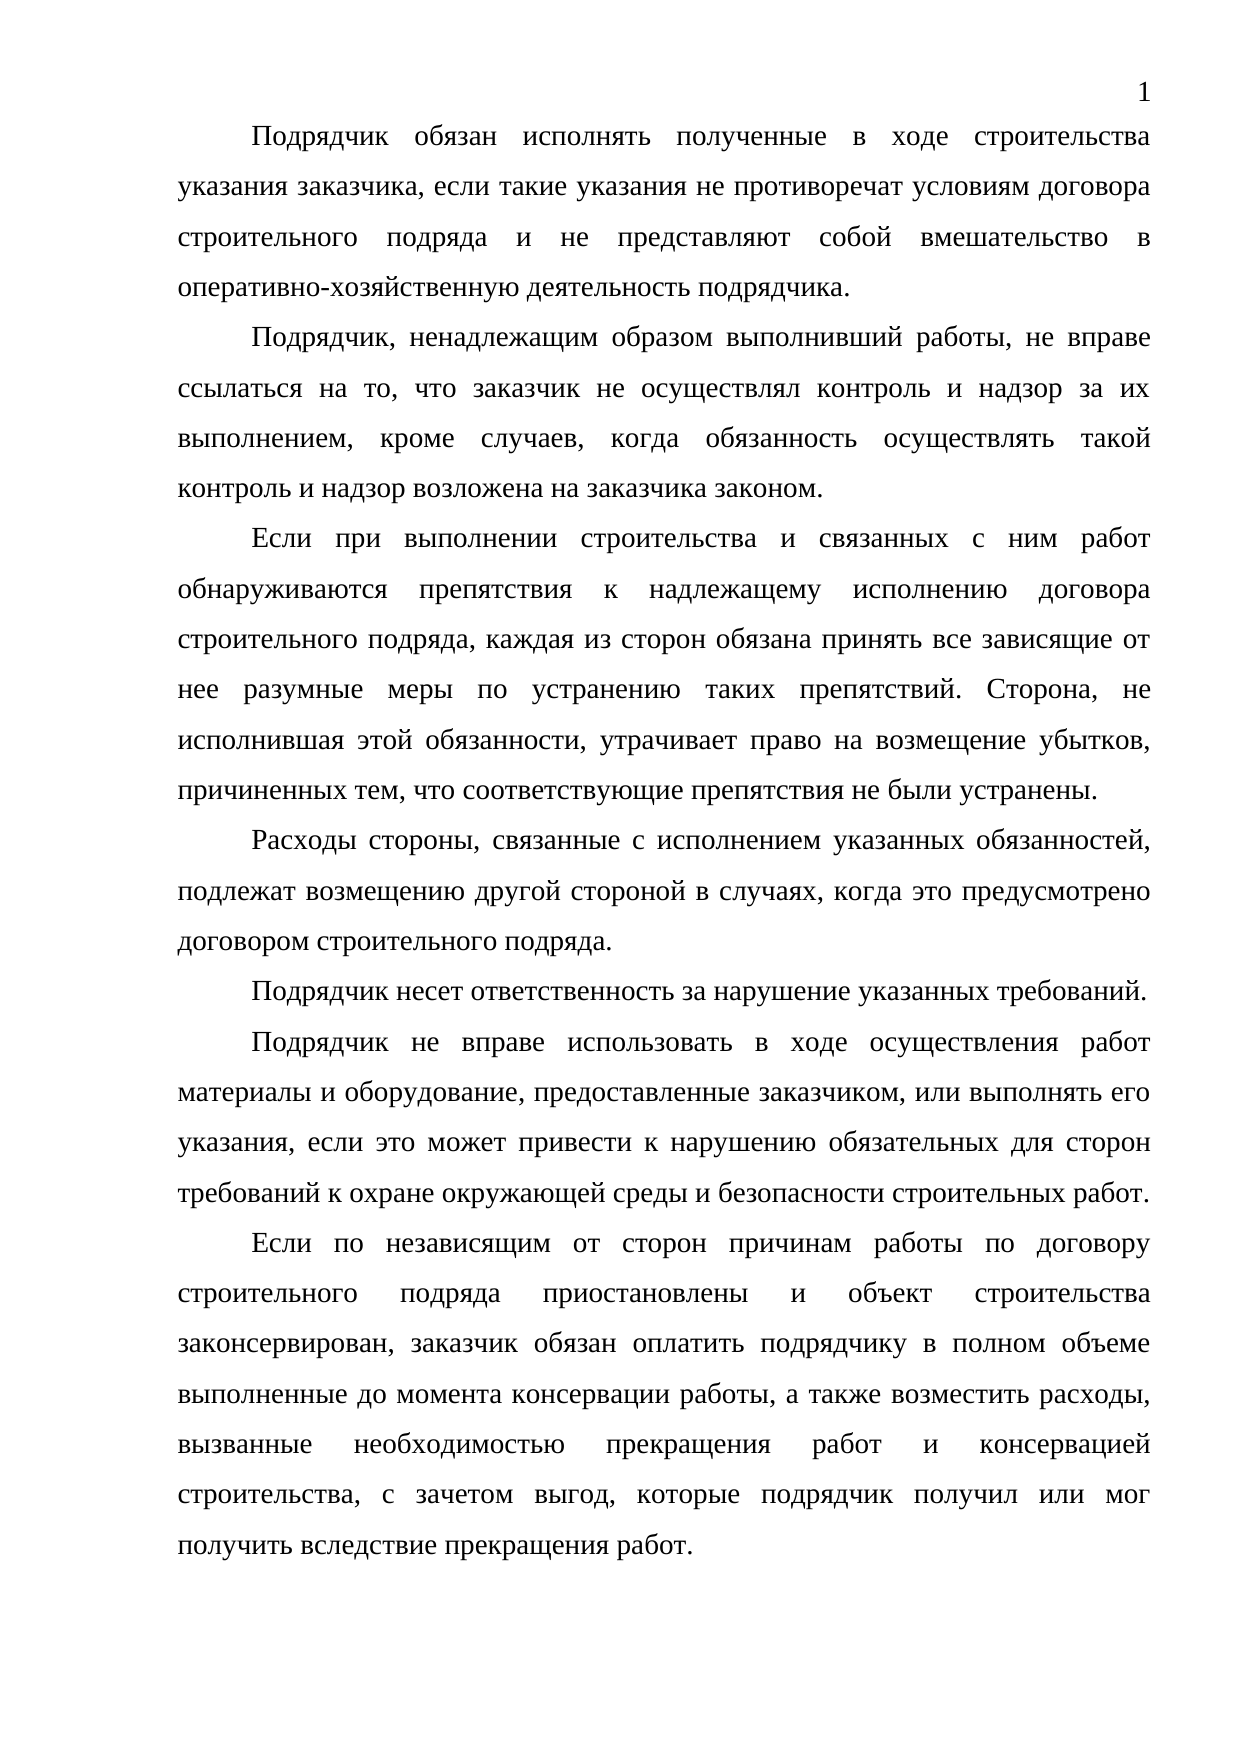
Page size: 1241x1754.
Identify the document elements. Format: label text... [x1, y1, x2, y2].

text Подрядчик не вправе использовать в ходе осуществления работ материалы и оборудование, предоставленные заказчиком, или выполнять его указания, если это может привести к нарушению обязательных для сторон требований к охране окружающей среды и безопасности строительных работ. [177, 1024, 1152, 1208]
text Если при выполнении строительства и связанных с ним работ обнаруживаются препятствия к надлежащему исполнению договора строительного подряда, каждая из сторон обязана принять все зависящие от нее разумные меры по устранению таких препятствий. Сторона, не исполнившая этой обязанности, утрачивает право на возмещение убытков, причиненных тем, что соответствующие препятствия не были устранены. [177, 521, 1152, 806]
text Если по независящим от сторон причинам работы по договору строительного подряда приостановлены и объект строительства законсервирован, заказчик обязан оплатить подрядчику в полном объеме выполненные до момента консервации работы, а также возместить расходы, вызванные необходимостью прекращения работ и консервацией строительства, с зачетом выгод, которые подрядчик получил или мог получить вследствие прекращения работ. [177, 1225, 1152, 1560]
text Подрядчик обязан исполнять полученные в ходе строительства указания заказчика, если такие указания не противоречат условиям договора строительного подряда и не представляют собой вмешательство в оперативно-хозяйственную деятельность подрядчика. [177, 118, 1152, 303]
text Расходы стороны, связанные с исполнением указанных обязанностей, подлежат возмещению другой стороной в случаях, когда это предусмотрено договором строительного подряда. [177, 822, 1152, 957]
text Подрядчик, ненадлежащим образом выполнивший работы, не вправе ссылаться на то, что заказчик не осуществлял контроль и надзор за их выполнением, кроме случаев, когда обязанность осуществлять такой контроль и надзор возложена на заказчика законом. [177, 319, 1152, 504]
text Подрядчик несет ответственность за нарушение указанных требований. [177, 973, 1152, 1007]
